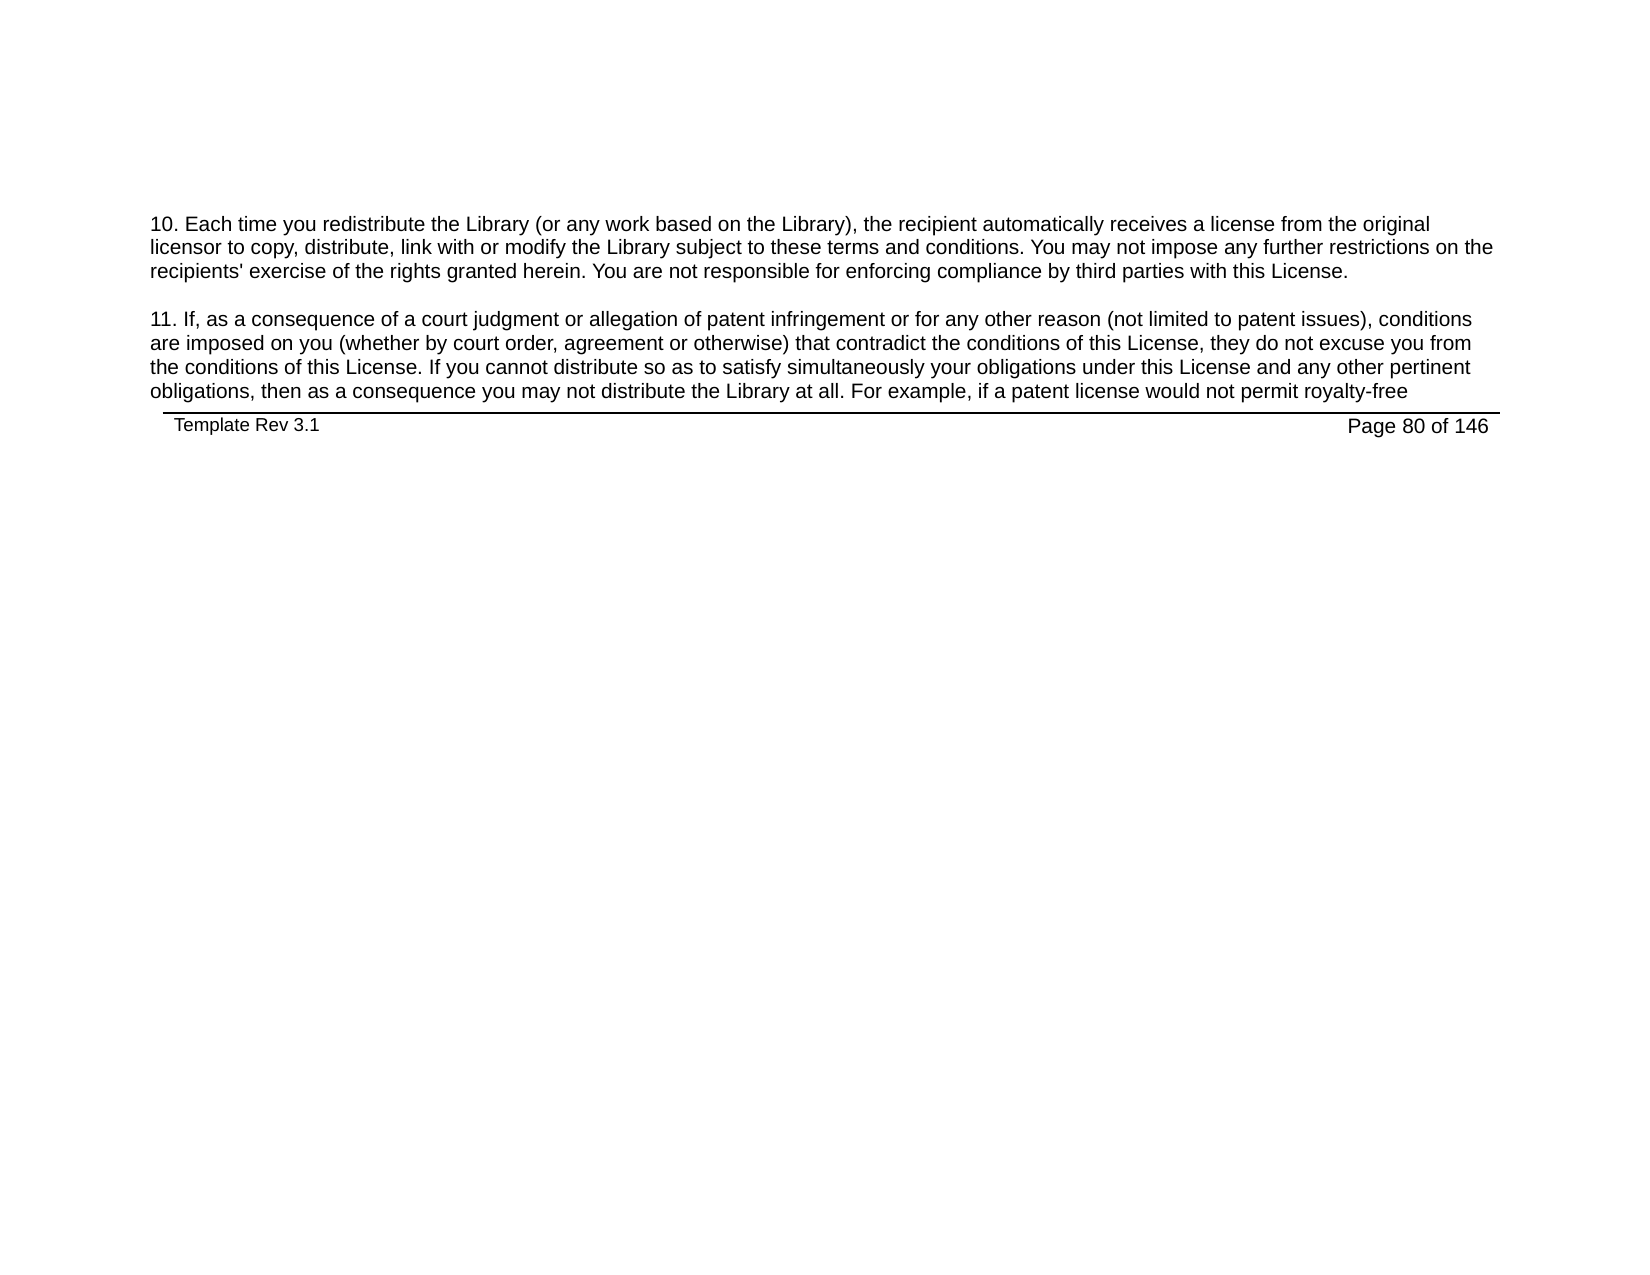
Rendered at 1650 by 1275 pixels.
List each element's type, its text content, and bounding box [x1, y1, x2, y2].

text 11. If, as a consequence of a court judgment or allegation of patent infringement or for any other reason (not limited to patent issues), conditions are imposed on you (whether by court order, agreement or otherwise) that contradict the conditions of this License, they do not excuse you from the conditions of this License. If you cannot distribute so as to satisfy simultaneously your obligations under this License and any other pertinent obligations, then as a consequence you may not distribute the Library at all. For example, if a patent license would not permit royalty-free redistribution of the Library by all those who receive copies directly or indirectly through you, then the only way you could satisfy both it and this License would be to refrain entirely from distribution of the Library. [150, 307, 1500, 403]
text 10. Each time you redistribute the Library (or any work based on the Library), the recipient automatically receives a license from the original licensor to copy, distribute, link with or modify the Library subject to these terms and conditions. You may not impose any further restrictions on the recipients' exercise of the rights granted herein. You are not responsible for enforcing compliance by third parties with this License. [150, 211, 1500, 283]
